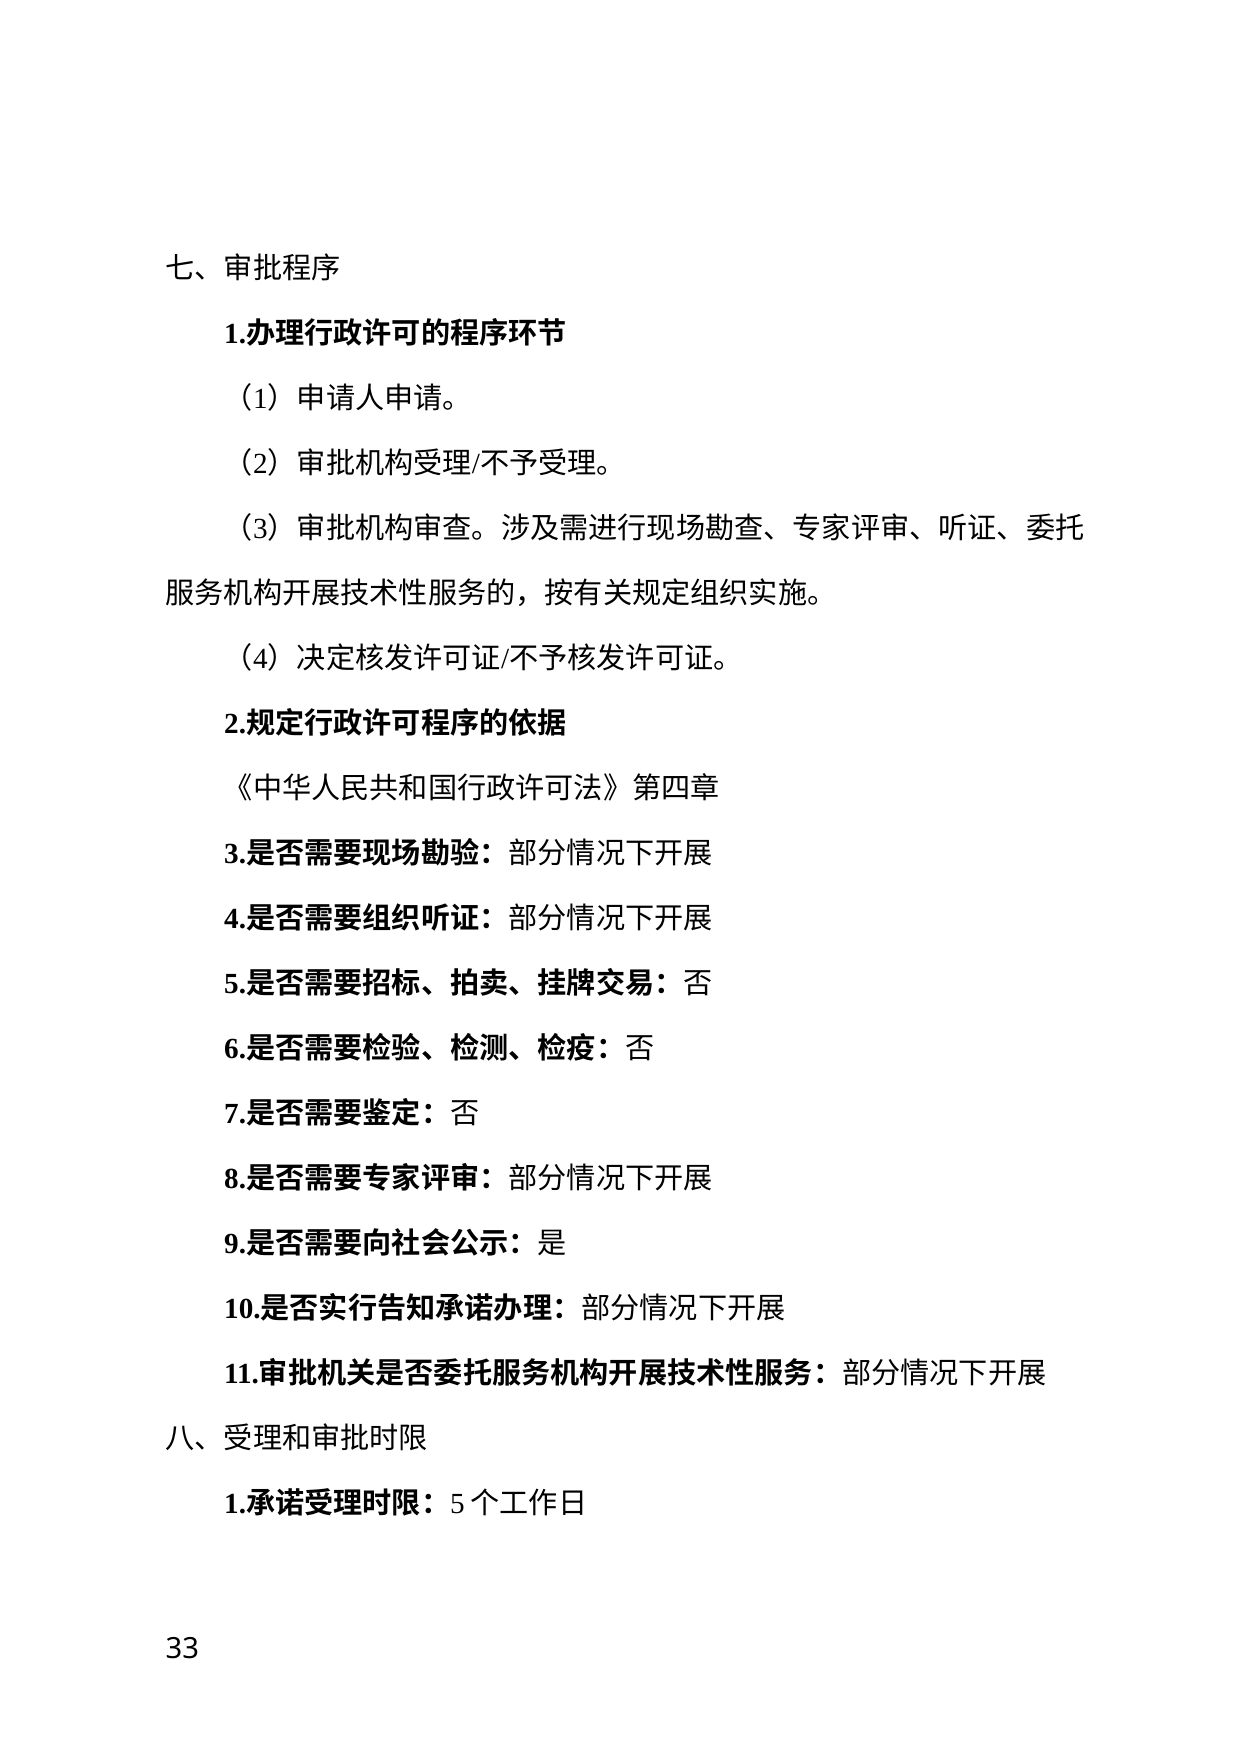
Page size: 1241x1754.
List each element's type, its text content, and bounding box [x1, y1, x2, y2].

text 7.是否需要鉴定：否 [165, 1078, 1087, 1143]
list 2.规定行政许可程序的依据 [165, 688, 1087, 753]
list 1.办理行政许可的程序环节 [165, 298, 1087, 363]
text 3.是否需要现场勘验：部分情况下开展 [165, 818, 1087, 883]
text （1）申请人申请。 [165, 363, 1087, 428]
text 6.是否需要检验、检测、检疫：否 [165, 1013, 1087, 1078]
text 11.审批机关是否委托服务机构开展技术性服务：部分情况下开展 [165, 1338, 1087, 1403]
list 八、受理和审批时限 [165, 1403, 1087, 1468]
text （3）审批机构审查。涉及需进行现场勘查、专家评审、听证、委托服务机构开展技术性服务的，按有关规定组织实施。 [165, 493, 1087, 623]
text 10.是否实行告知承诺办理：部分情况下开展 [165, 1273, 1087, 1338]
list 七、审批程序 [165, 233, 1087, 298]
text 1.承诺受理时限：5个工作日 [165, 1468, 1087, 1533]
text （2）审批机构受理/不予受理。 [165, 428, 1087, 493]
text （4）决定核发许可证/不予核发许可证。 [165, 623, 1087, 688]
text 4.是否需要组织听证：部分情况下开展 [165, 883, 1087, 948]
text 5.是否需要招标、拍卖、挂牌交易：否 [165, 948, 1087, 1013]
text 8.是否需要专家评审：部分情况下开展 [165, 1143, 1087, 1208]
text 9.是否需要向社会公示：是 [165, 1208, 1087, 1273]
text 《中华人民共和国行政许可法》第四章 [165, 753, 1087, 818]
